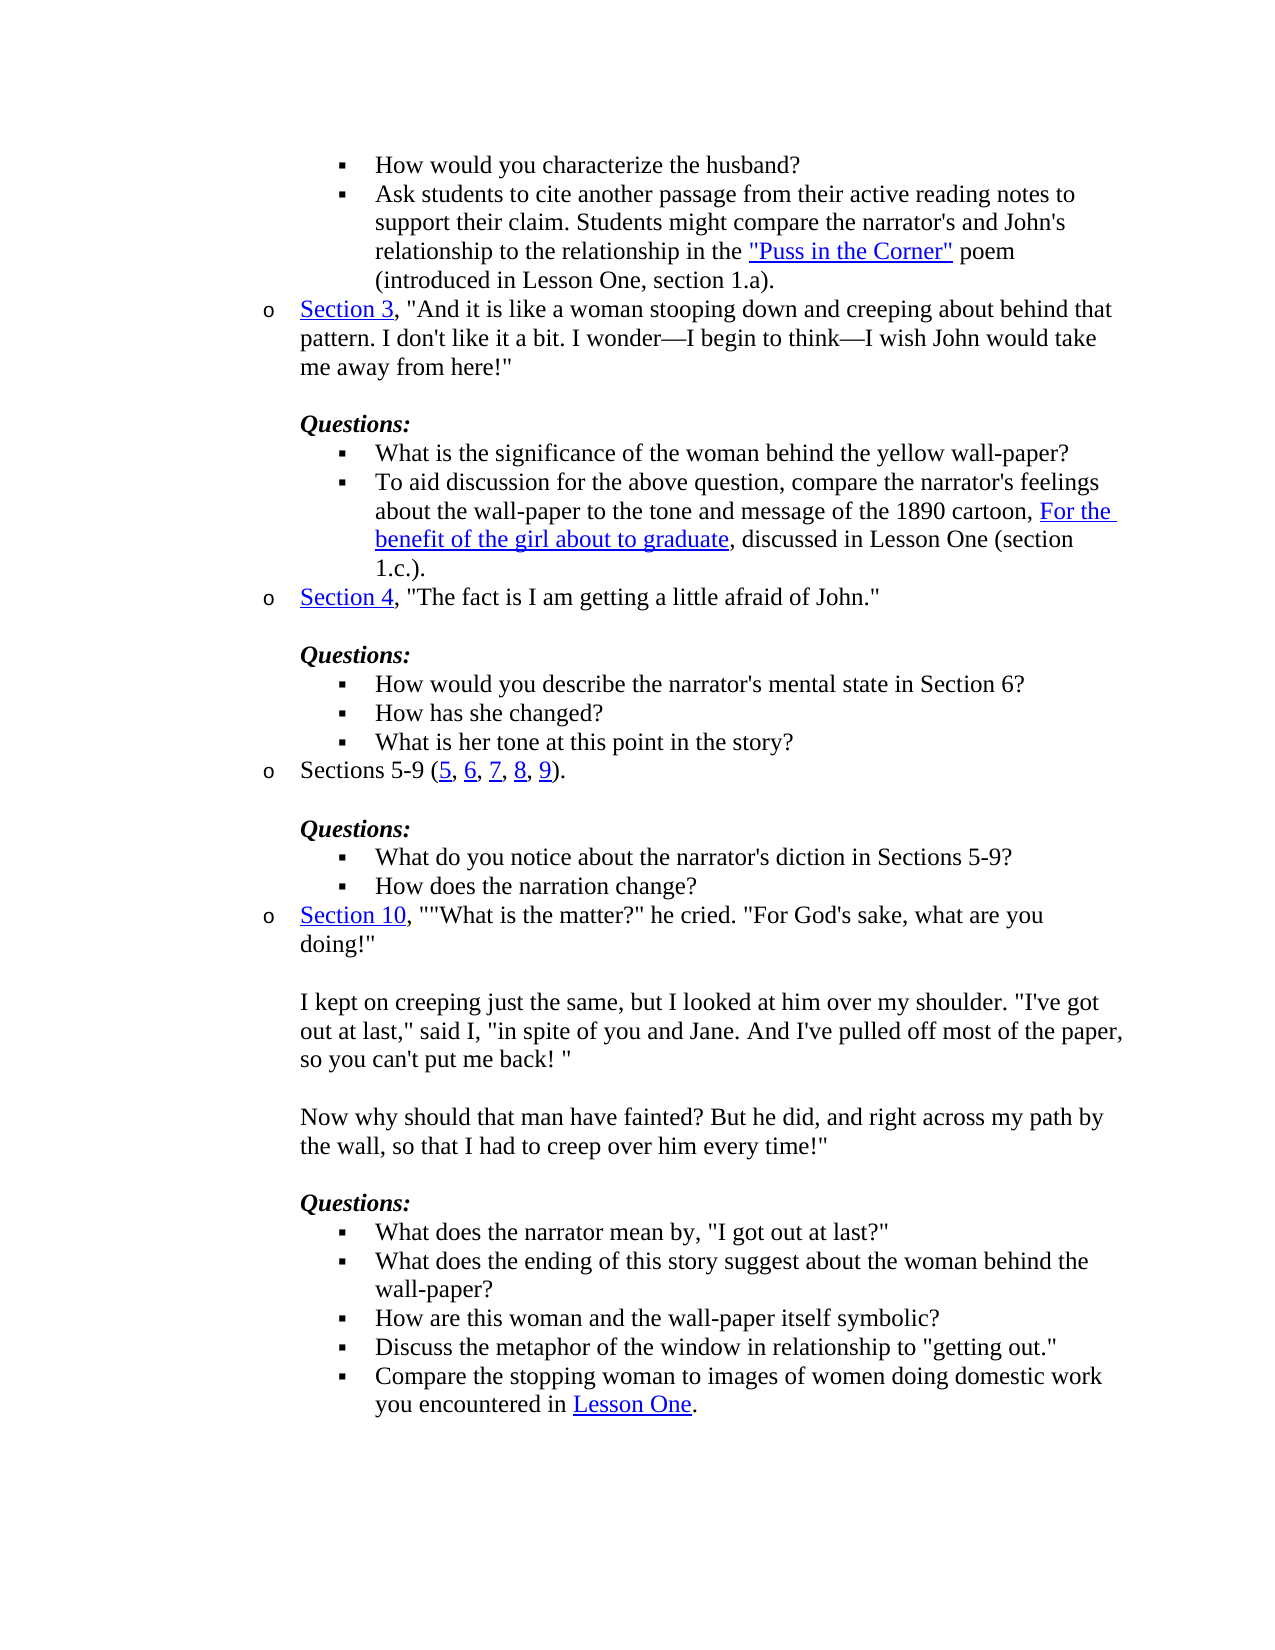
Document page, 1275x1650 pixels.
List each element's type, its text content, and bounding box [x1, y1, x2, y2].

list What is her tone at this point in the story? [337, 727, 1125, 755]
list How has she changed? [337, 698, 1125, 727]
list What do you notice about the narrator's diction in Sections 5-9? [337, 842, 1125, 871]
list What does the ending of this story suggest about the woman behind the wall-paper? [337, 1246, 1125, 1303]
list Section 10, ""What is the matter?" he cried. "For God's sake, what are you doing!" I kept on creeping just the same, but I looked at him over my shoulder. "I've got out at last," said I, "in spite of you and Jane. And I've pulled off most of the paper, so you can't put me back! " Now why should that man have fainted? But he did, and right across my path by the wall, so that I had to creep over him every time!" Questions: [262, 900, 1125, 1217]
list Discuss the metaphor of the window in relationship to "getting out." [337, 1332, 1125, 1361]
list Sections 5-9 (5, 6, 7, 8, 9). Questions: [262, 755, 1125, 842]
list How would you characterize the husband? [337, 150, 1125, 179]
list How are this woman and the wall-paper itself symbolic? [337, 1303, 1125, 1332]
list How does the narration change? [337, 871, 1125, 900]
list What does the narrator mean by, "I got out at last?" [337, 1217, 1125, 1246]
list To aid discussion for the above question, compare the narrator's feelings about the wall-paper to the tone and message of the 1890 cartoon, For the benefit of the girl about to graduate, discussed in Lesson One (section 1.c.). [337, 467, 1125, 582]
list Compare the stopping woman to images of women doing domestic work you encountered in Lesson One. [337, 1361, 1125, 1418]
list Section 3, "And it is like a woman stooping down and creeping about behind that pattern. I don't like it a bit. I wonder—I begin to think—I wish John would take me away from here!" Questions: [262, 294, 1125, 438]
list What is the significance of the woman behind the yellow wall-paper? [337, 438, 1125, 467]
list How would you describe the narrator's mental state in Section 6? [337, 669, 1125, 698]
list Ask students to cite another passage from their active reading notes to support their claim. Students might compare the narrator's and John's relationship to the relationship in the "Puss in the Corner" poem (introduced in Lesson One, section 1.a). [337, 179, 1125, 294]
list Section 4, "The fact is I am getting a little afraid of John." Questions: [262, 582, 1125, 669]
